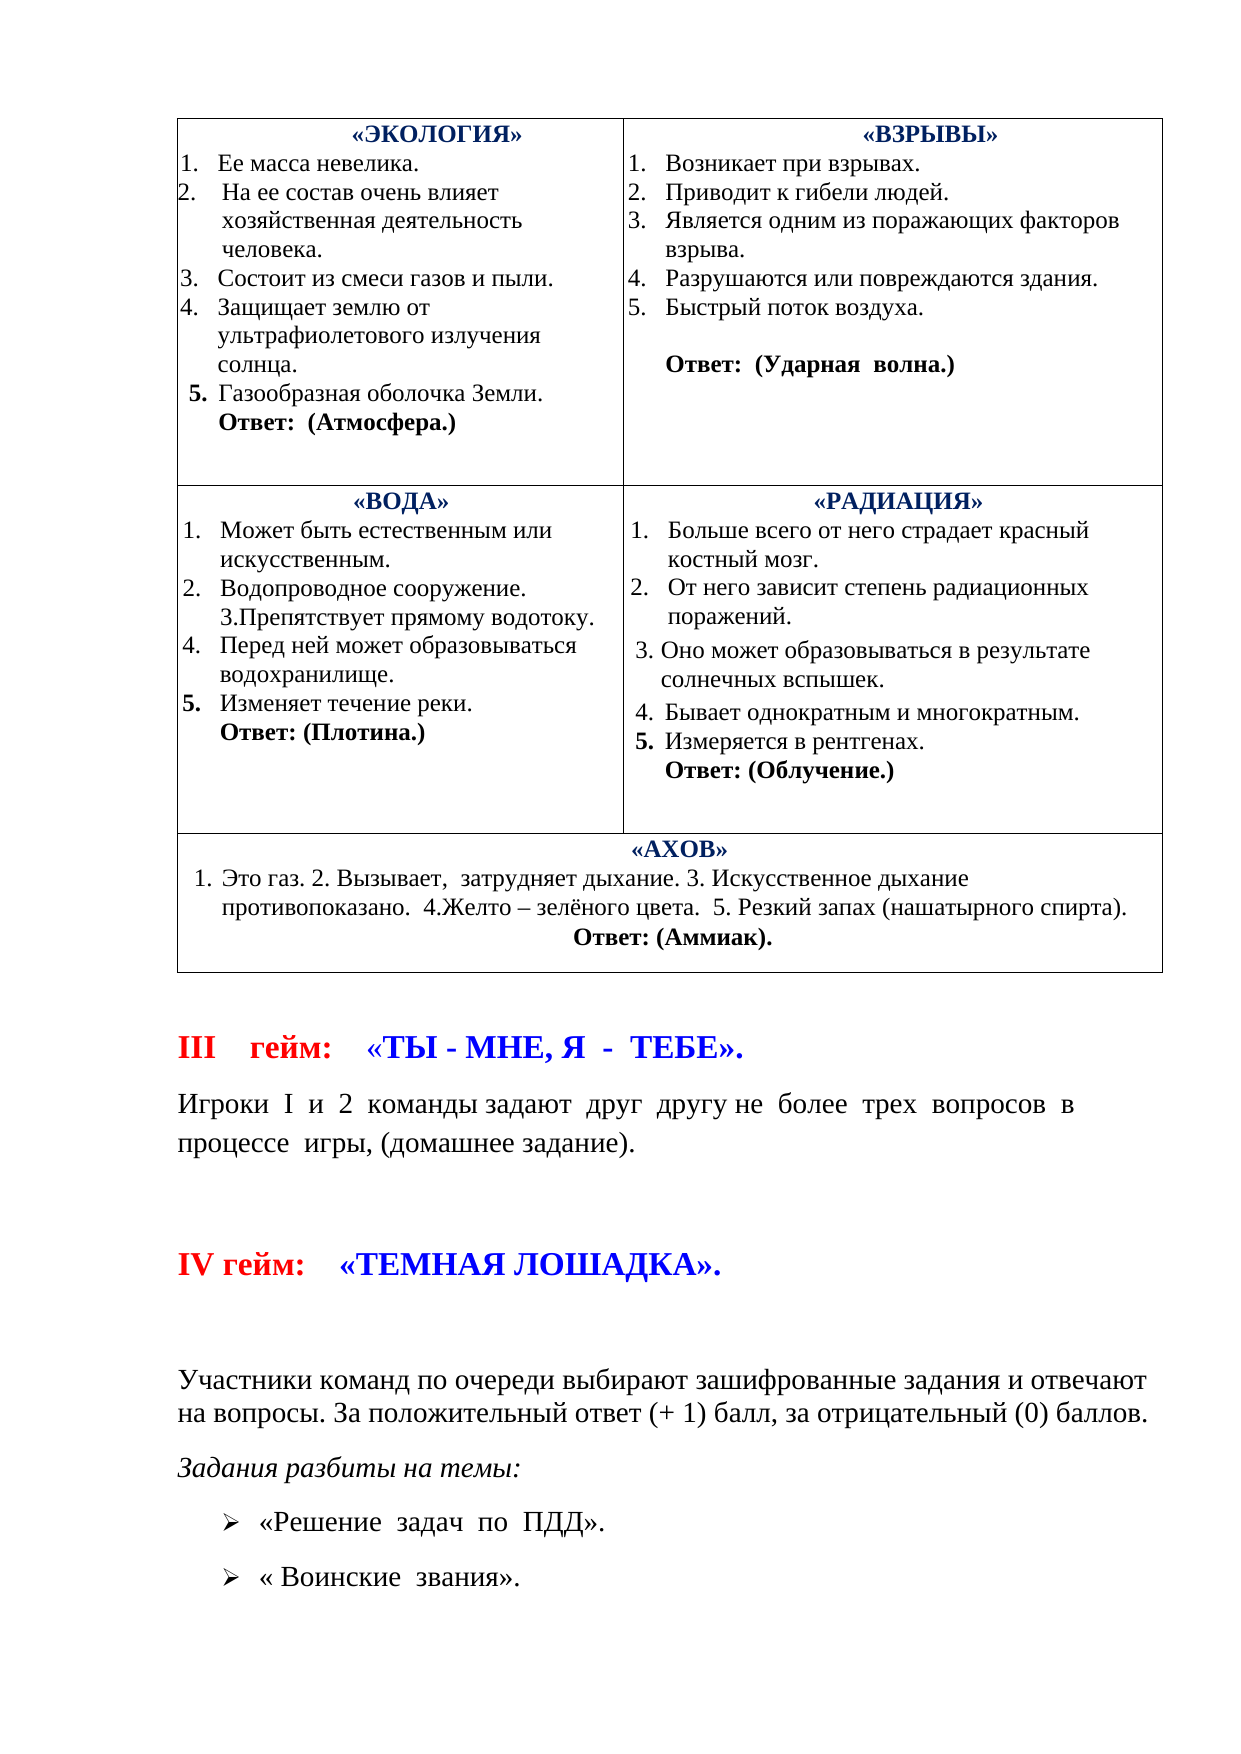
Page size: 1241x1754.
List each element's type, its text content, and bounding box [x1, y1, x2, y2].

text Игроки I и 2 команды задают друг другу не более трех вопросов в процессе игры, (домашнее задание). [177, 1087, 1152, 1159]
text III гейм: «ТЫ - МНЕ, Я - ТЕБЕ». [177, 1027, 1152, 1066]
list « Воинские звания». [221, 1559, 1152, 1592]
text Задания разбиты на темы: [177, 1450, 1152, 1483]
list «Решение задач по ПДД». [221, 1504, 1152, 1538]
table_cell «ВОДА» Может быть естественным или искусственным. Водопроводное сооружение. 3.Препятствует прямому водотоку. Перед ней может образовываться водохранилище. Изменяет течение реки. Ответ: (Плотина.) [178, 486, 623, 833]
table_cell «ЭКОЛОГИЯ» Ее масса невелика. На ее состав очень влияет хозяйственная деятельность человека. Состоит из смеси газов и пыли. Защищает землю от ультрафиолетового излучения солнца. Газообразная оболочка Земли. Ответ: (Атмосфера.) [178, 119, 623, 485]
text IV гейм: «ТЕМНАЯ ЛОШАДКА». [177, 1244, 1152, 1282]
text Участники команд по очереди выбирают зашифрованные задания и отвечают на вопросы. За положительный ответ (+ 1) балл, за отрицательный (0) баллов. [177, 1362, 1152, 1429]
table_cell «ВЗРЫВЫ» Возникает при взрывах. Приводит к гибели людей. Является одним из поражающих факторов взрыва. Разрушаются или повреждаются здания. Быстрый поток воздуха. Ответ: (Ударная волна.) [624, 119, 1162, 485]
table_cell «АХОВ» Это газ. 2. Вызывает, затрудняет дыхание. 3. Искусственное дыхание противопоказано. 4.Желто – зелёного цвета. 5. Резкий запах (нашатырного спирта). Ответ: (Аммиак). [178, 834, 1162, 972]
table_cell «РАДИАЦИЯ» Больше всего от него страдает красный костный мозг. От него зависит степень радиационных поражений. Оно может образовываться в результате солнечных вспышек. Бывает однократным и многократным. Измеряется в рентгенах. Ответ: (Облучение.) [624, 486, 1162, 833]
